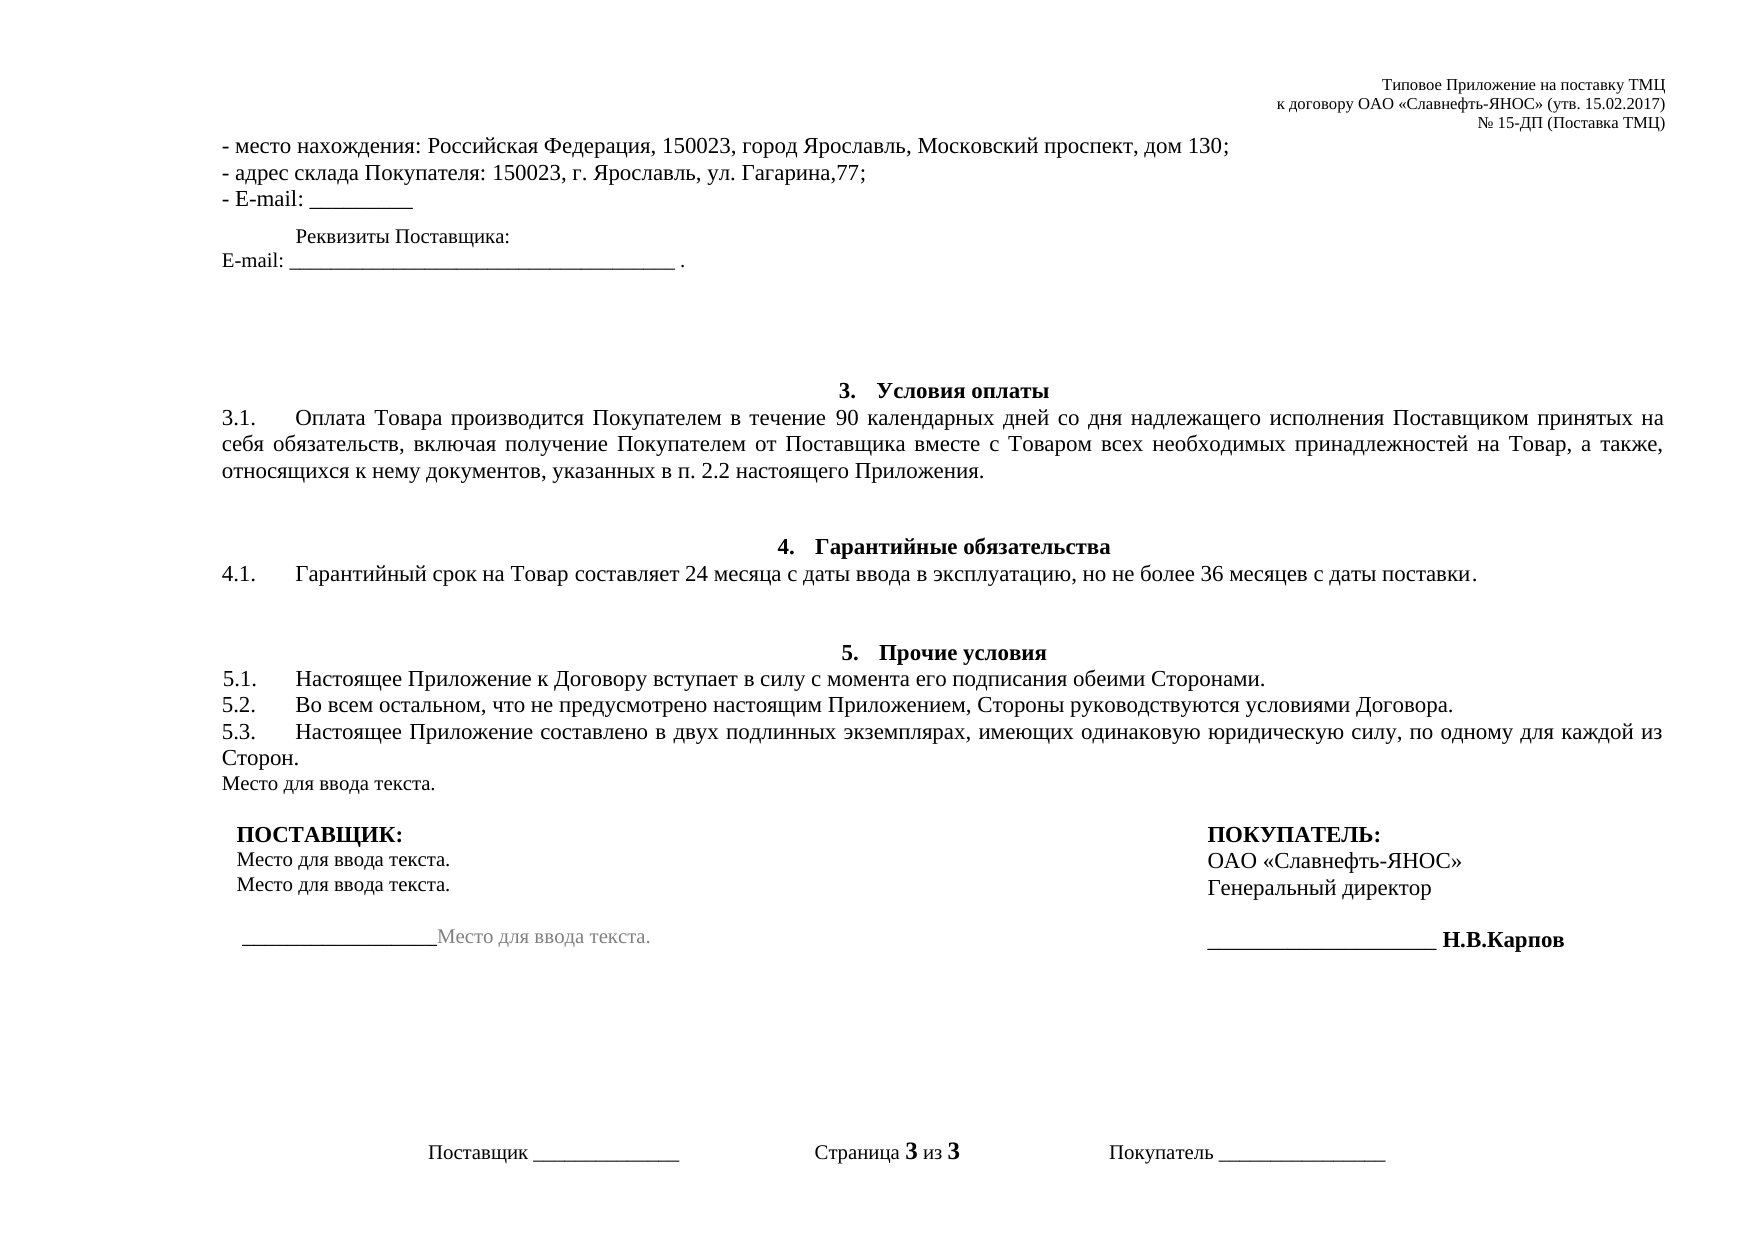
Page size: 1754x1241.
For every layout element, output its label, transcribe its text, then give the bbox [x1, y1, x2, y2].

text - адрес склада Покупателя: ; [222, 159, 1665, 185]
list Гарантийные обязательства [223, 533, 1665, 560]
text 5.3. Настоящее Приложение составлено в двух подлинных экземплярах, имеющих одинаковую юридическую силу, по одному для каждой из Сторон. [222, 718, 1665, 771]
text 5.2. Во всем остальном, что не предусмотрено настоящим Приложением, Стороны руководствуются условиями Договора. [222, 692, 1665, 718]
text - E-mail: [222, 185, 1665, 212]
list Условия оплаты [223, 378, 1665, 404]
text - место нахождения: ; [222, 132, 1665, 159]
list Прочие условия [223, 639, 1665, 665]
text 5.1. Настоящее Приложение к Договору вступает в силу с момента его подписания обеими Сторонами. [223, 665, 1665, 692]
text 4.1. Гарантийный срок на Товар . [207, 560, 1665, 586]
table_header ПОКУПАТЕЛЬ: ОАО «Славнефть-ЯНОС» Генеральный директор ____________________ [1196, 821, 1734, 975]
text 3.1. [222, 404, 1665, 483]
table_header ПОСТАВЩИК: [135, 821, 1196, 975]
